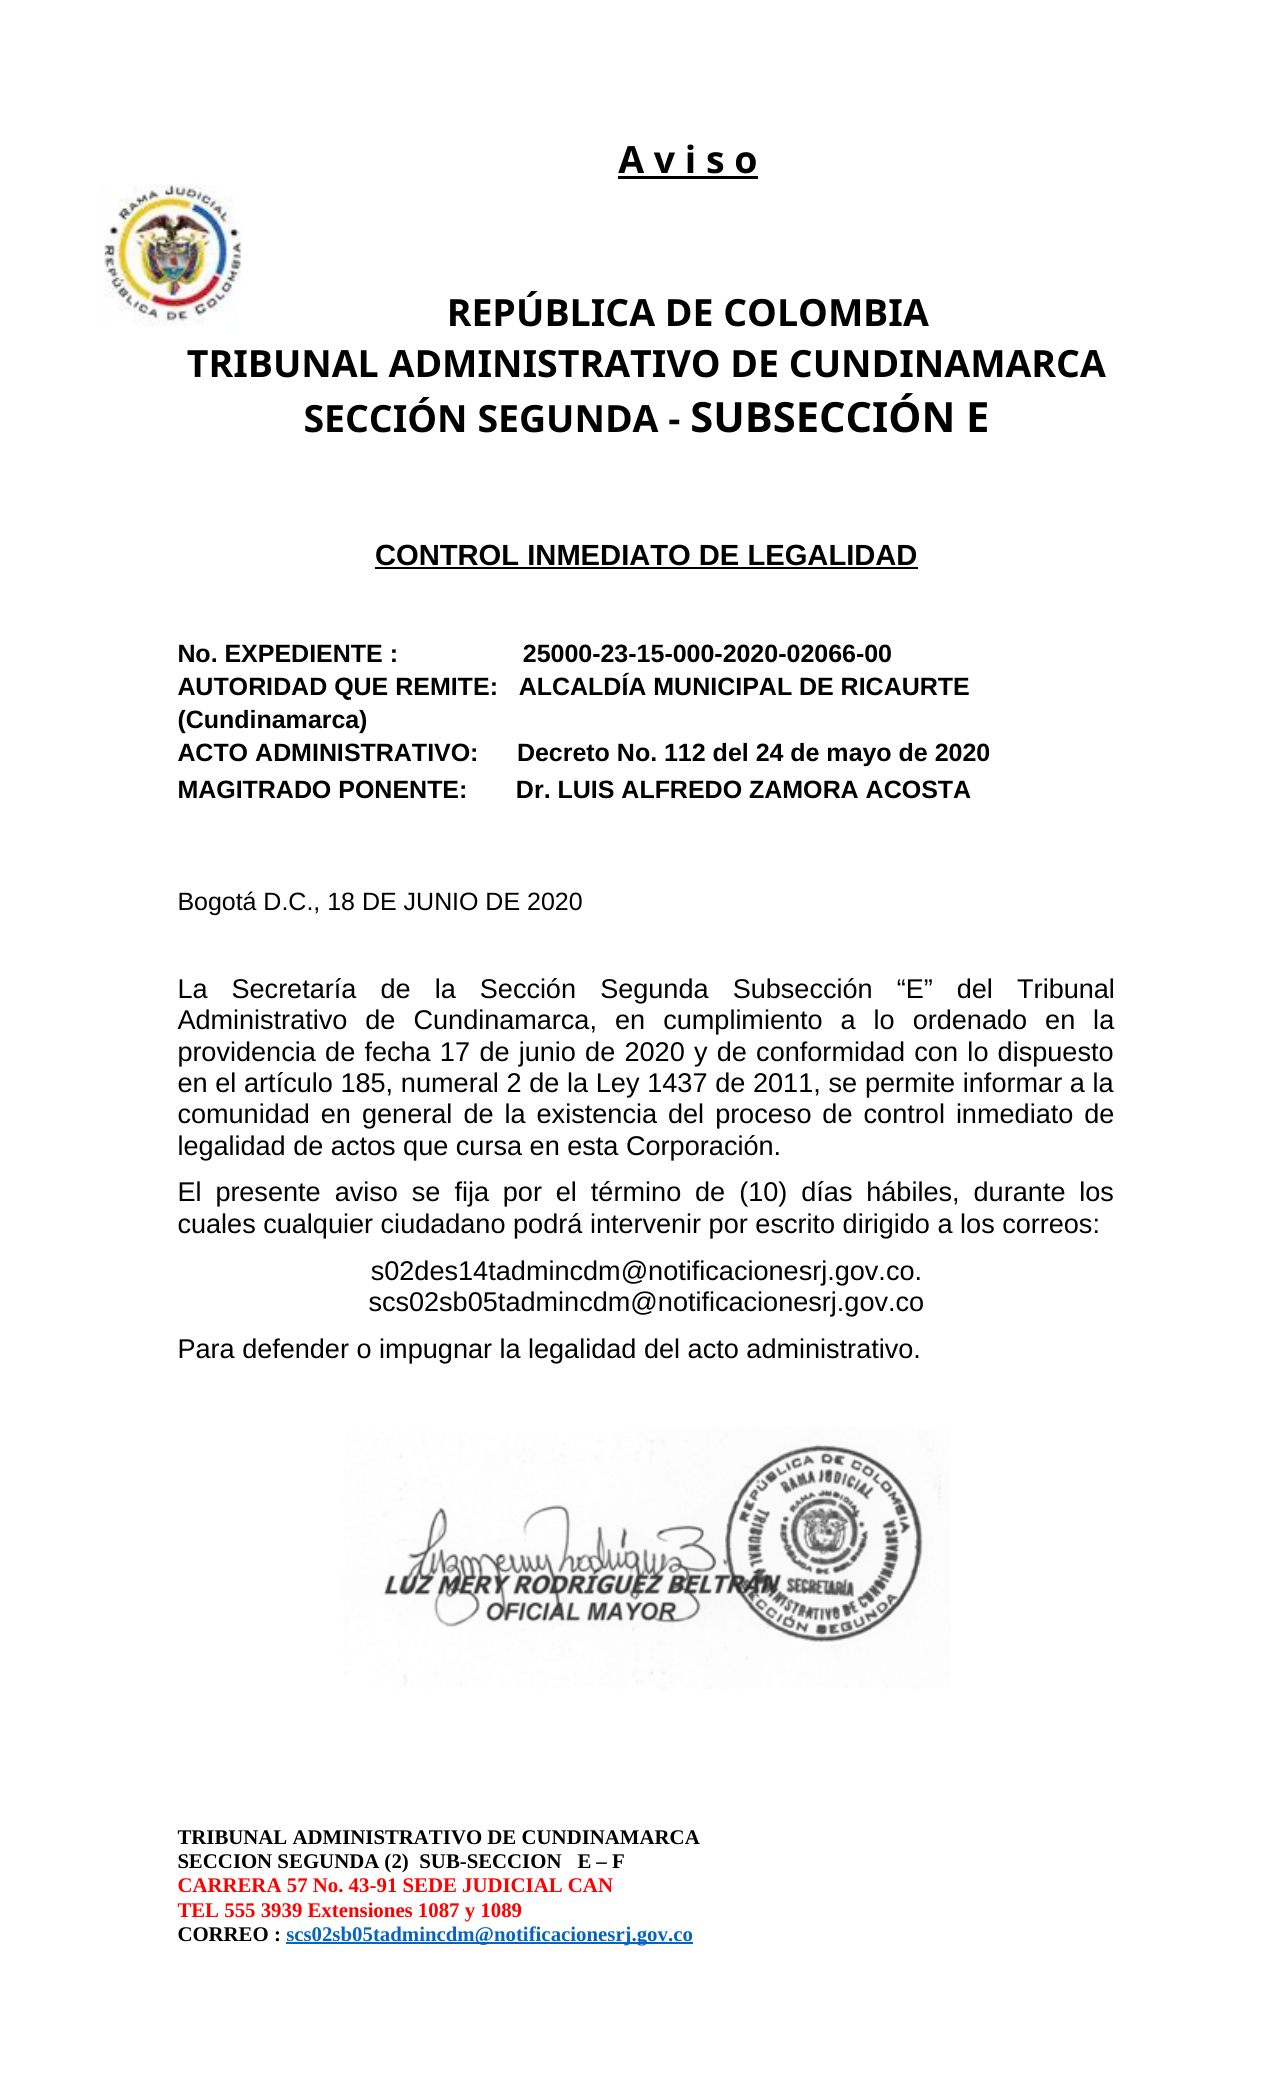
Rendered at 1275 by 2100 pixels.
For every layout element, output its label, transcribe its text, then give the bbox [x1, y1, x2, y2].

text La Secretaría de la Sección Segunda Subsección “E” del Tribunal Administrativo de Cundinamarca, en cumplimiento a lo ordenado en la providencia de fecha 17 de junio de 2020 y de conformidad con lo dispuesto en el artículo 185, numeral 2 de la Ley 1437 de 2011, se permite informar a la comunidad en general de la existencia del proceso de control inmediato de legalidad de actos que cursa en esta Corporación. [177, 973, 1116, 1161]
text A v i s o [177, 133, 1116, 184]
picture [100, 183, 243, 334]
text Para defender o impugnar la legalidad del acto administrativo. [177, 1333, 1116, 1364]
text SECCIÓN SEGUNDA - SUBSECCIÓN E [177, 388, 1116, 445]
table_header No. EXPEDIENTE : 25000-23-15-000-2020-02066-00 [166, 639, 1226, 672]
text s02des14tadmincdm@notificacionesrj.gov.co. scs02sb05tadmincdm@notificacionesrj.gov.co [177, 1254, 1116, 1317]
text Bogotá D.C., 18 DE JUNIO DE 2020 [177, 887, 1116, 916]
text REPÚBLICA DE COLOMBIA [177, 286, 1116, 337]
text MAGITRADO PONENTE: Dr. LUIS ALFREDO ZAMORA ACOSTA [177, 775, 1116, 804]
picture [342, 1426, 951, 1689]
text CONTROL INMEDIATO DE LEGALIDAD [177, 538, 1116, 571]
text TRIBUNAL ADMINISTRATIVO DE CUNDINAMARCA [177, 337, 1116, 388]
text El presente aviso se fija por el término de (10) días hábiles, durante los cuales cualquier ciudadano podrá intervenir por escrito dirigido a los correos: [177, 1176, 1116, 1239]
text AUTORIDAD QUE REMITE: ALCALDÍA MUNICIPAL DE RICAURTE (Cundinamarca) [177, 672, 1116, 733]
table_header ACTO ADMINISTRATIVO: Decreto No. 112 del 24 de mayo de 2020 [166, 738, 1063, 775]
